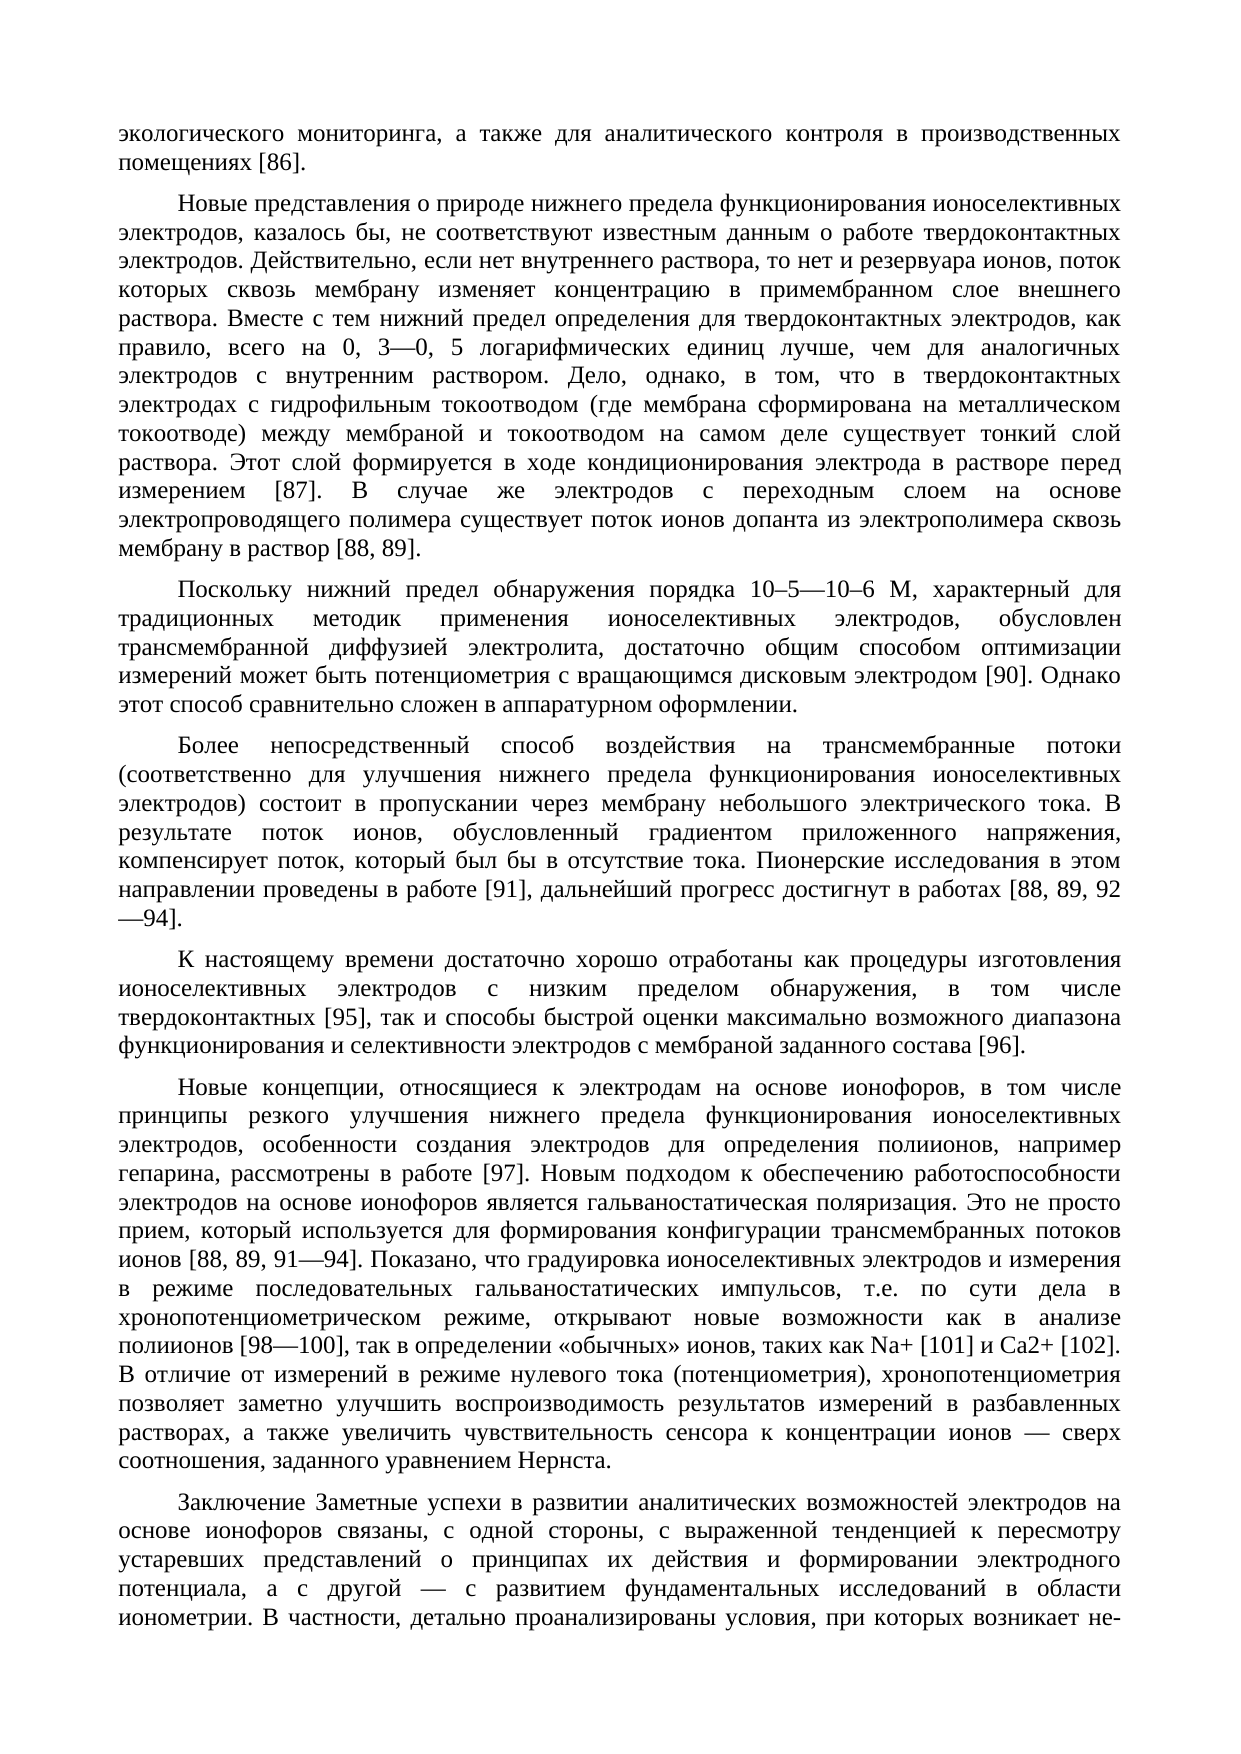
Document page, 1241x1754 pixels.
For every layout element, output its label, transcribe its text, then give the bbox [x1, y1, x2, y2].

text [118, 1487, 1122, 1631]
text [118, 118, 1122, 176]
text Новые представления о природе нижнего предела функционирования ионоселективных электродов, казалось бы, не соответствуют известным данным о работе твердоконтактных электродов. Действительно, если нет внутреннего раствора, то нет и резервуара ионов, поток которых сквозь мембрану изменяет концентрацию в примембранном слое внешнего раствора. Вместе с тем нижний предел определения для твердоконтактных электродов, как правило, всего на 0, 3—0, 5 логарифмических единиц лучше, чем для аналогичных электродов с внутренним раствором. Дело, однако, в том, что в твердоконтактных электродах с гидрофильным токоотводом (где мембрана сформирована на металлическом токоотводе) между мембраной и токоотводом на самом деле существует тонкий слой раствора. Этот слой формируется в ходе кондиционирования электрода в растворе перед измерением [87]. В случае же электродов с переходным слоем на основе электропроводящего полимера существует поток ионов допанта из электрополимера сквозь мембрану в раствор [88, 89]. [118, 188, 1122, 562]
text Более непосредственный способ воздействия на трансмембранные потоки (соответственно для улучшения нижнего предела функционирования ионоселективных электродов) состоит в пропускании через мембрану небольшого электрического тока. В результате поток ионов, обусловленный градиентом приложенного напряжения, компенсирует поток, который был бы в отсутствие тока. Пионерские исследования в этом направлении проведены в работе [91], дальнейший прогресс достигнут в работах [88, 89, 92—94]. [118, 731, 1122, 932]
text Поскольку нижний предел обнаружения порядка 10–5—10–6 M, характерный для традиционных методик применения ионоселективных электродов, обусловлен трансмембранной диффузией электролита, достаточно общим способом оптимизации измерений может быть потенциометрия с вращающимся дисковым электродом [90]. Однако этот способ сравнительно сложен в аппаратурном оформлении. [118, 574, 1122, 718]
text К настоящему времени достаточно хорошо отработаны как процедуры изготовления ионоселективных электродов с низким пределом обнаружения, в том числе твердоконтактных [95], так и способы быстрой оценки максимально возможного диапазона функционирования и селективности электродов с мембраной заданного состава [96]. [118, 944, 1122, 1059]
text Новые концепции, относящиеся к электродам на основе ионофоров, в том числе принципы резкого улучшения нижнего предела функционирования ионоселективных электродов, особенности создания электродов для определения полиионов, например гепарина, рассмотрены в работе [97]. Новым подходом к обеспечению работоспособности электродов на основе ионофоров является гальваностатическая поляризация. Это не просто прием, который используется для формирования конфигурации трансмембранных потоков ионов [88, 89, 91—94]. Показано, что градуировка ионоселективных электродов и измерения в режиме последовательных гальваностатических импульсов, т.е. по сути дела в хронопотенциометрическом режиме, открывают новые возможности как в анализе полиионов [98—100], так в определении «обычных» ионов, таких как Na+ [101] и Ca2+ [102]. В отличие от измерений в режиме нулевого тока (потенциометрия), хронопотенциометрия позволяет заметно улучшить воспроизводимость результатов измерений в разбавленных растворах, а также увеличить чувствительность сенсора к концентрации ионов — сверх соотношения, заданного уравнением Нернста. [118, 1072, 1122, 1474]
